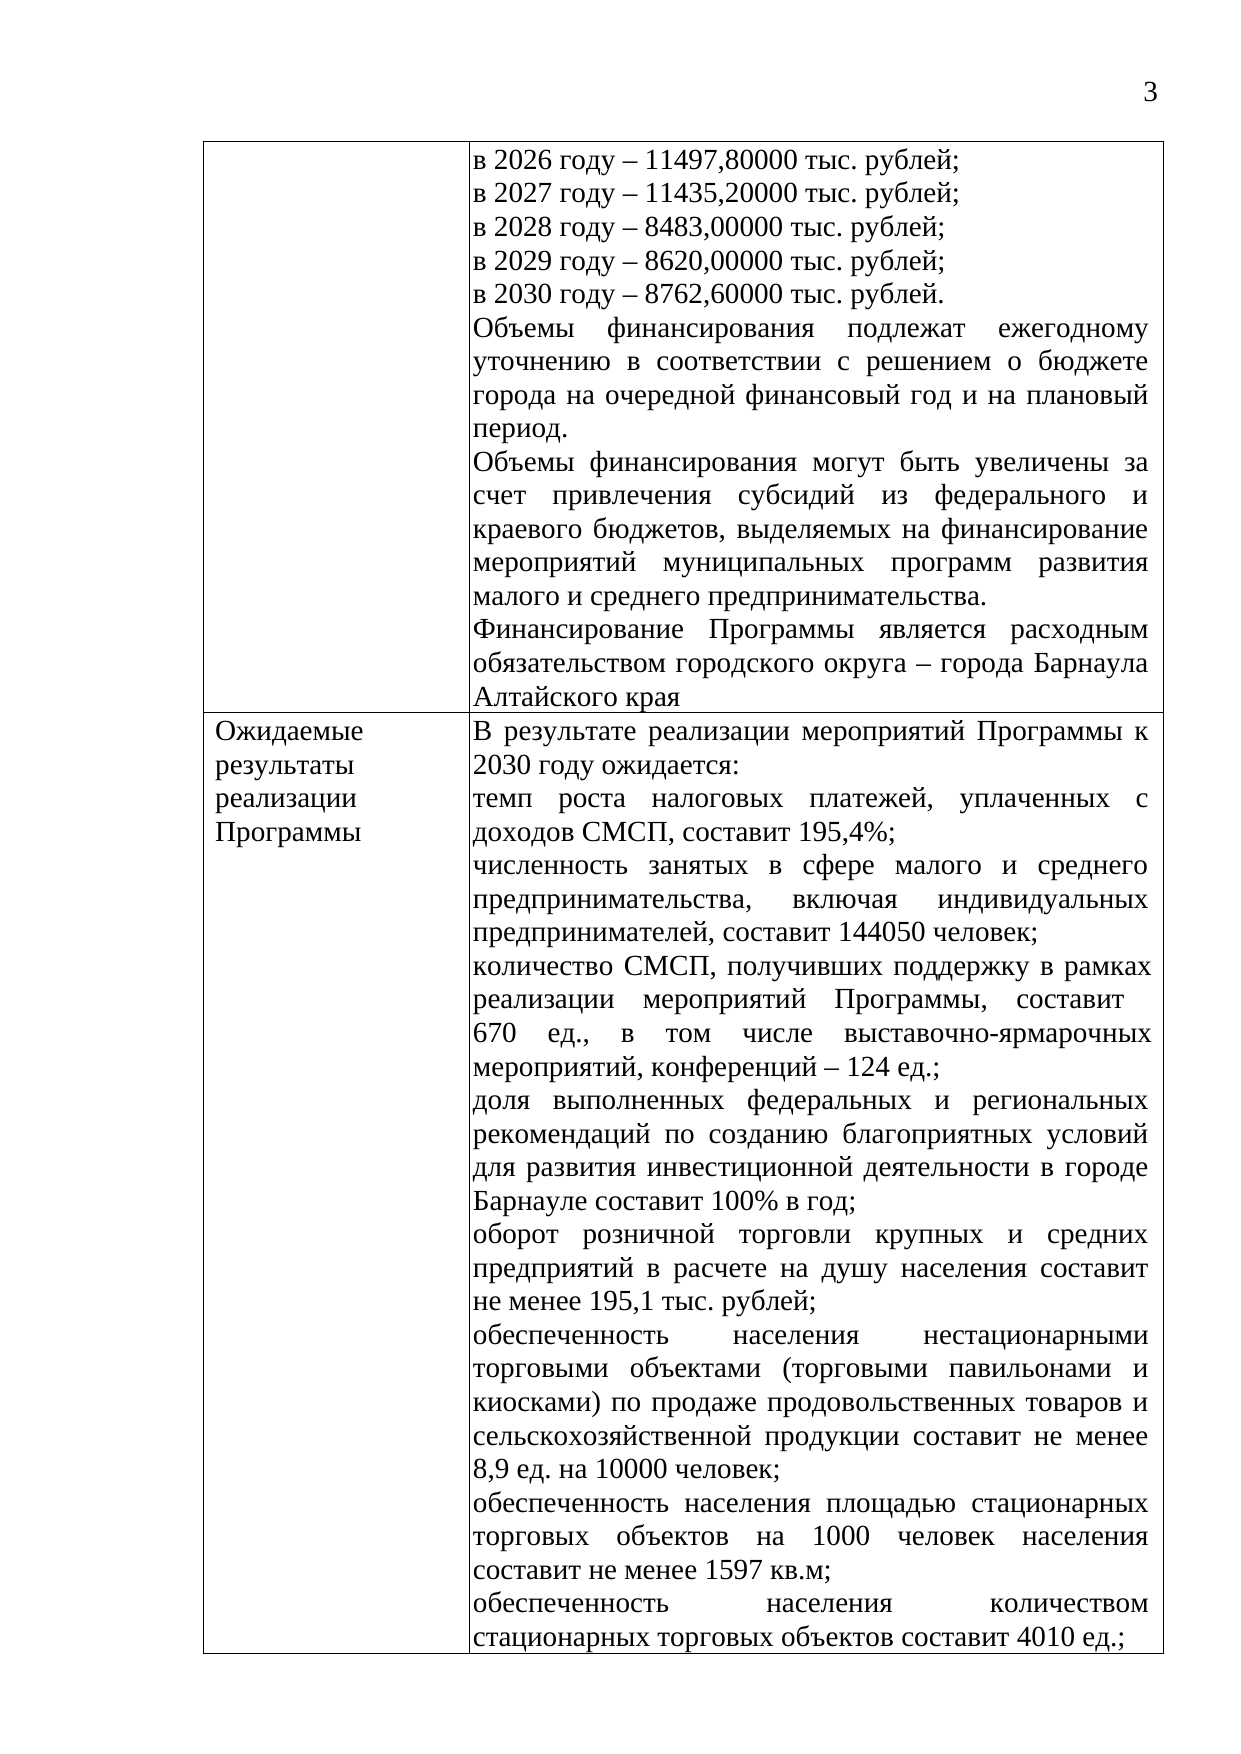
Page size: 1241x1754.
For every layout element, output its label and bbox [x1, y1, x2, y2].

table_cell [470, 142, 1163, 712]
table_cell [204, 713, 469, 1652]
table_cell [204, 142, 469, 712]
table_cell [470, 713, 1163, 1652]
